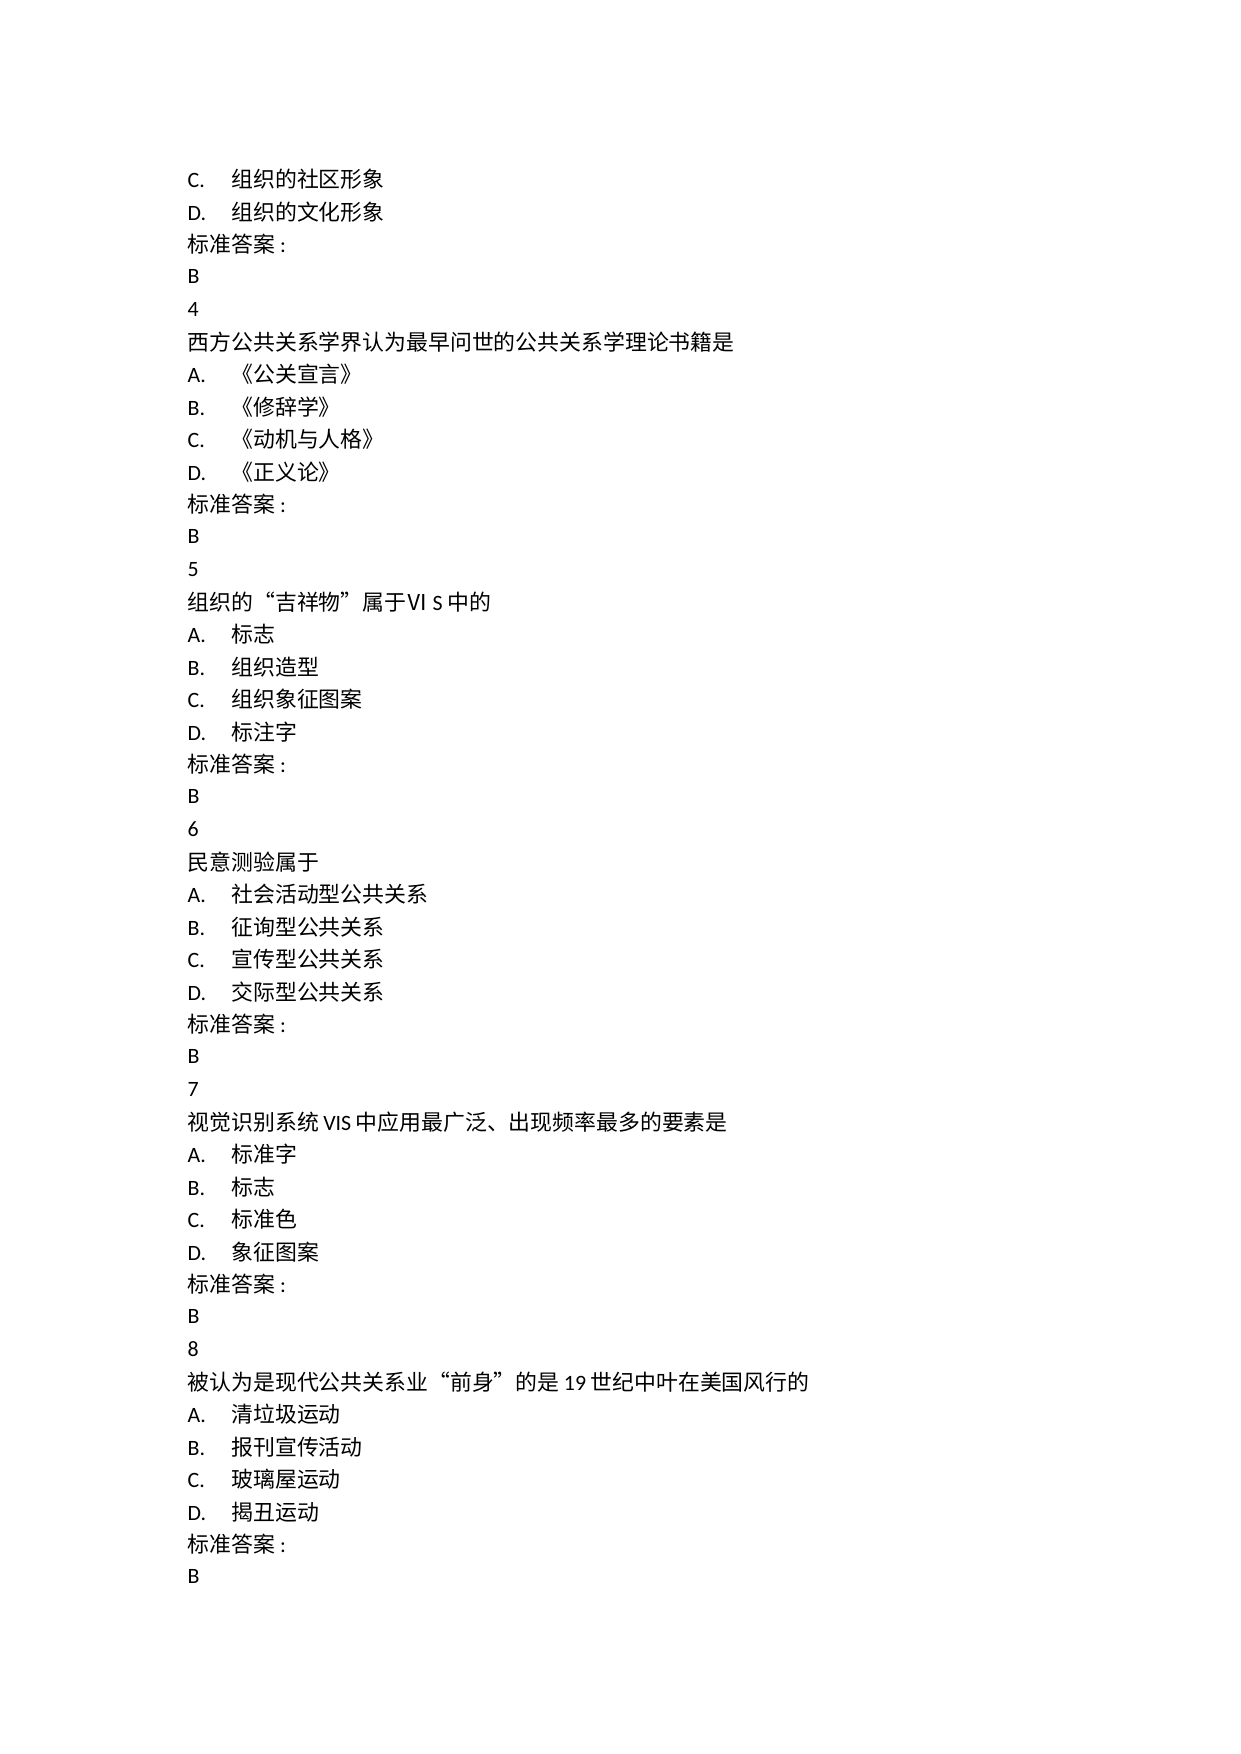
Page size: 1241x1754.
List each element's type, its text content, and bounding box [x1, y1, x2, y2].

text B [187, 1039, 1053, 1072]
text C. 组织象征图案 [187, 682, 1053, 714]
text B [187, 519, 1053, 552]
text A. 标准字 [187, 1137, 1053, 1169]
text 标准答案 : [187, 227, 1053, 259]
text B. 报刊宣传活动 [187, 1429, 1053, 1462]
text B. 征询型公共关系 [187, 909, 1053, 942]
text A. 标志 [187, 617, 1053, 649]
text C. 《动机与人格》 [187, 422, 1053, 454]
text 组织的“吉祥物”属于ⅥS中的 [187, 584, 1053, 617]
text 标准答案 : [187, 1007, 1053, 1039]
text 视觉识别系统VIS中应用最广泛、出现频率最多的要素是 [187, 1104, 1053, 1137]
text B [187, 259, 1053, 292]
text 民意测验属于 [187, 844, 1053, 877]
text D. 《正义论》 [187, 454, 1053, 487]
text D. 组织的文化形象 [187, 194, 1053, 227]
text A. 清垃圾运动 [187, 1397, 1053, 1429]
text 7 [187, 1072, 1053, 1104]
text 4 [187, 292, 1053, 324]
text 被认为是现代公共关系业“前身”的是19世纪中叶在美国风行的 [187, 1364, 1053, 1397]
text D. 交际型公共关系 [187, 974, 1053, 1007]
text 标准答案 : [187, 1267, 1053, 1299]
text 西方公共关系学界认为最早问世的公共关系学理论书籍是 [187, 324, 1053, 357]
text B. 组织造型 [187, 649, 1053, 682]
text 标准答案 : [187, 1527, 1053, 1559]
text C. 玻璃屋运动 [187, 1462, 1053, 1494]
text A. 《公关宣言》 [187, 357, 1053, 389]
text B. 标志 [187, 1169, 1053, 1202]
text 5 [187, 552, 1053, 584]
text B [187, 1559, 1053, 1592]
text C. 组织的社区形象 [187, 162, 1053, 194]
text C. 宣传型公共关系 [187, 942, 1053, 974]
text 8 [187, 1332, 1053, 1364]
text D. 象征图案 [187, 1234, 1053, 1267]
text B [187, 1299, 1053, 1332]
text D. 标注字 [187, 714, 1053, 747]
text B [187, 779, 1053, 812]
text 标准答案 : [187, 487, 1053, 519]
text A. 社会活动型公共关系 [187, 877, 1053, 909]
text B. 《修辞学》 [187, 389, 1053, 422]
text 标准答案 : [187, 747, 1053, 779]
text 6 [187, 812, 1053, 844]
text D. 揭丑运动 [187, 1494, 1053, 1527]
text C. 标准色 [187, 1202, 1053, 1234]
